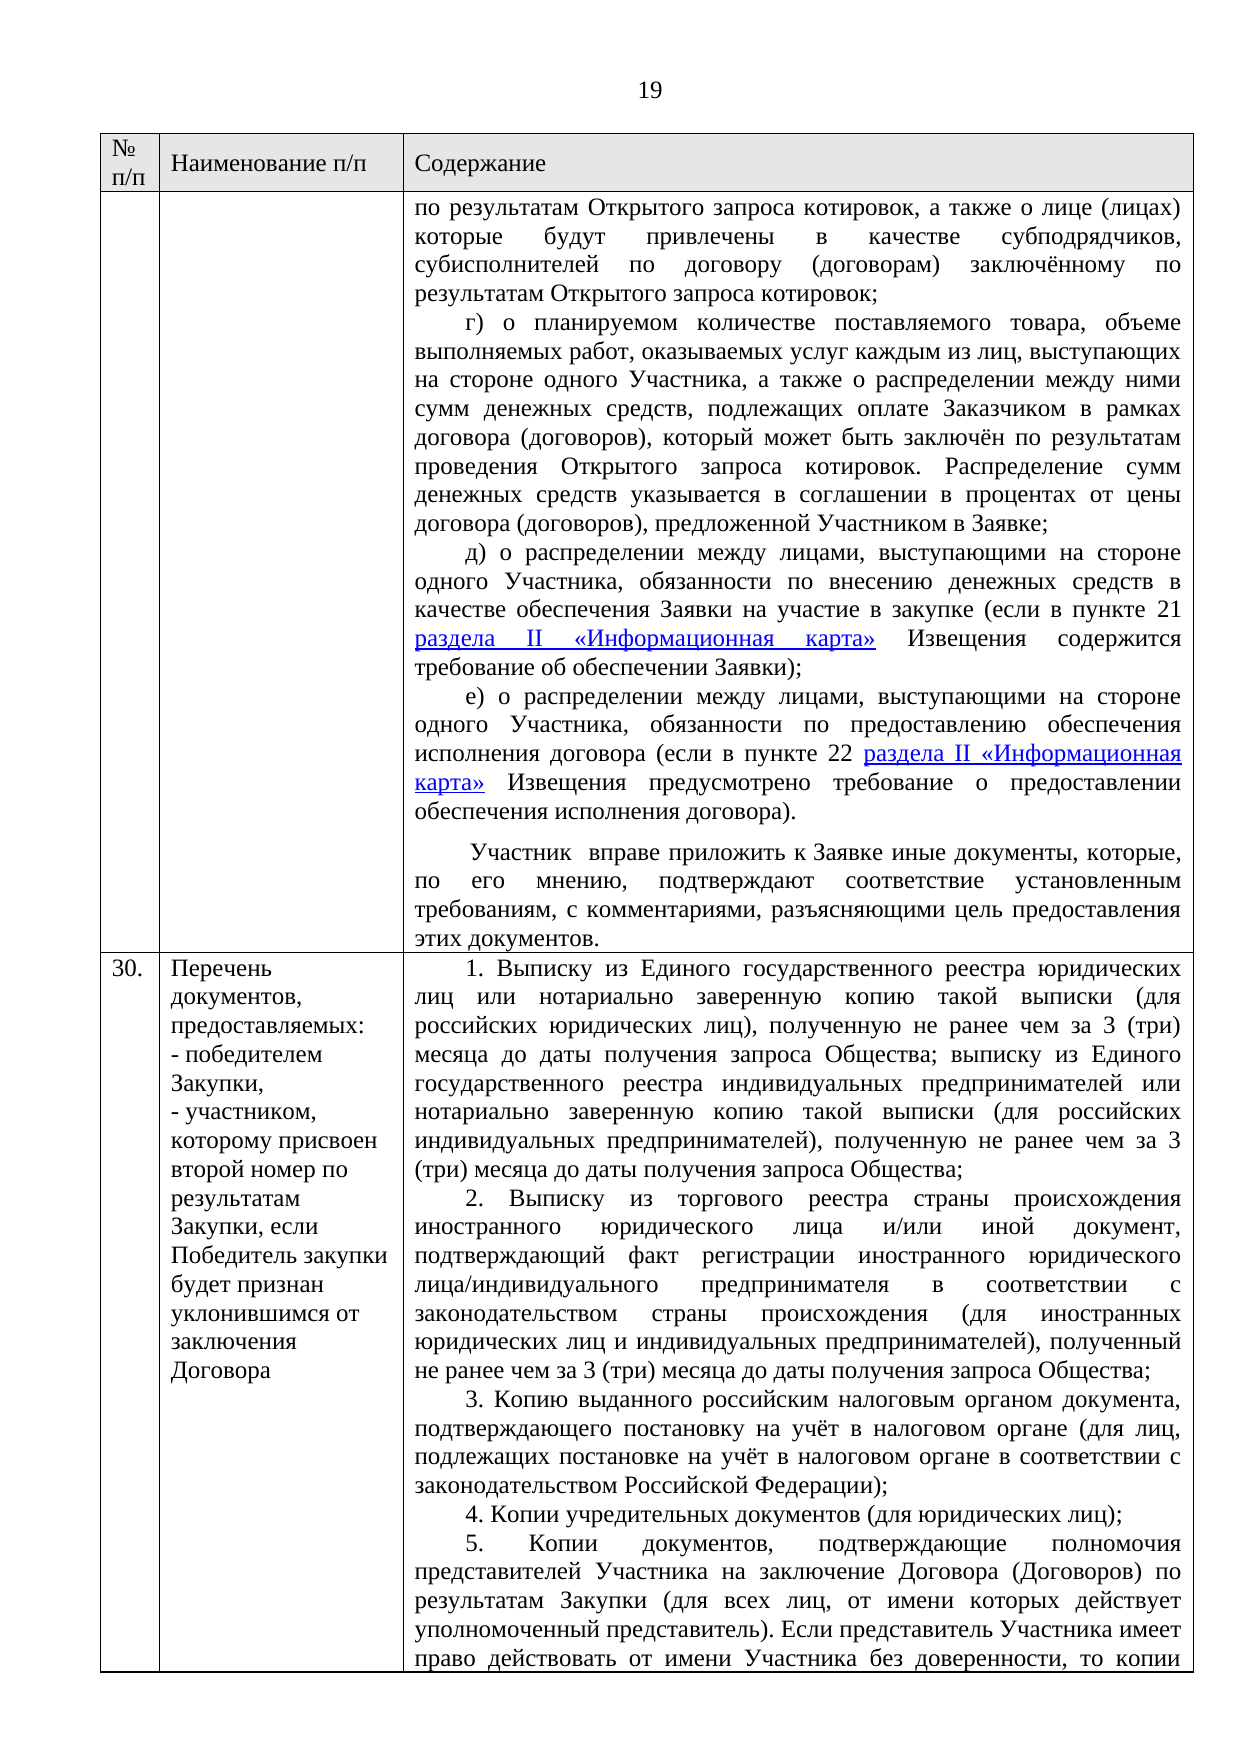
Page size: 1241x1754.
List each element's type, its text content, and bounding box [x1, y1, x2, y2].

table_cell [404, 953, 1193, 1671]
table_cell [101, 953, 159, 1671]
table_header Наименование п/п [160, 134, 403, 191]
table_header Содержание [404, 134, 1193, 191]
table_header № п/п [101, 134, 159, 191]
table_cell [404, 192, 1193, 952]
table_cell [160, 953, 403, 1671]
table_cell [101, 192, 159, 952]
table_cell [160, 192, 403, 952]
